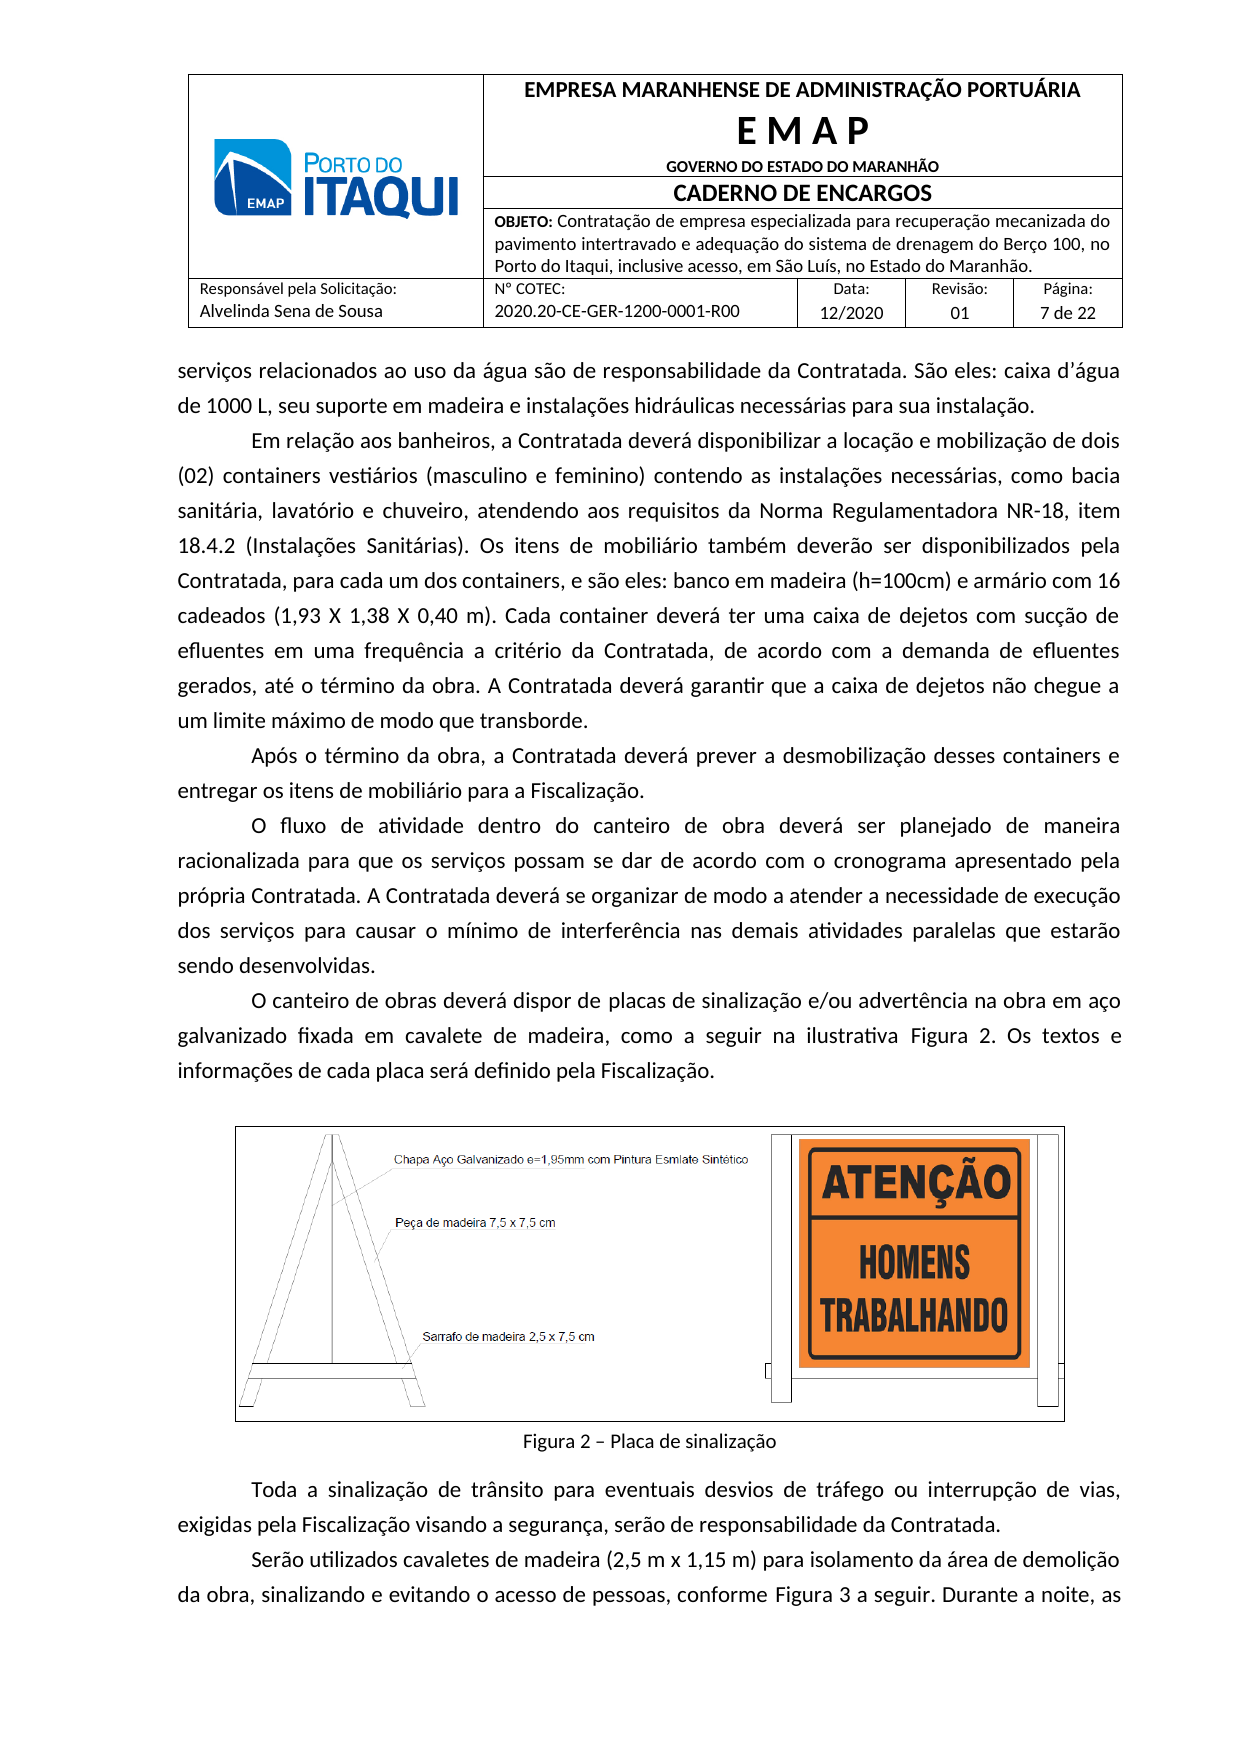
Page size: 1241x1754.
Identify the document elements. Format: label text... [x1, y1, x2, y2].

text O fluxo de atividade dentro do canteiro de obra deverá ser planejado de maneira racionalizada para que os serviços possam se dar de acordo com o cronograma apresentado pela própria Contratada. A Contratada deverá se organizar de modo a atender a necessidade de execução dos serviços para causar o mínimo de interferência nas demais atividades paralelas que estarão sendo desenvolvidas. [177, 811, 1122, 979]
picture [206, 128, 465, 224]
text Figura 2 – Placa de sinalização [177, 1428, 1122, 1454]
text O canteiro de obras deverá dispor de placas de sinalização e/ou advertência na obra em aço galvanizado fixada em cavalete de madeira, como a seguir na ilustrativa Figura 2. Os textos e informações de cada placa será definido pela Fiscalização. [177, 986, 1122, 1084]
text Em relação aos banheiros, a Contratada deverá disponibilizar a locação e mobilização de dois (02) containers vestiários (masculino e feminino) contendo as instalações necessárias, como bacia sanitária, lavatório e chuveiro, atendendo aos requisitos da Norma Regulamentadora NR-18, item 18.4.2 (Instalações Sanitárias). Os itens de mobiliário também deverão ser disponibilizados pela Contratada, para cada um dos containers, e são eles: banco em madeira (h=100cm) e armário com 16 cadeados (1,93 X 1,38 X 0,40 m). Cada container deverá ter uma caixa de dejetos com sucção de efluentes em uma frequência a critério da Contratada, de acordo com a demanda de efluentes gerados, até o término da obra. A Contratada deverá garantir que a caixa de dejetos não chegue a um limite máximo de modo que transborde. [177, 426, 1122, 734]
text Toda a sinalização de trânsito para eventuais desvios de tráfego ou interrupção de vias, exigidas pela Fiscalização visando a segurança, serão de responsabilidade da Contratada. [177, 1475, 1122, 1538]
text Após o término da obra, a Contratada deverá prever a desmobilização desses containers e entregar os itens de mobiliário para a Fiscalização. [177, 741, 1122, 804]
